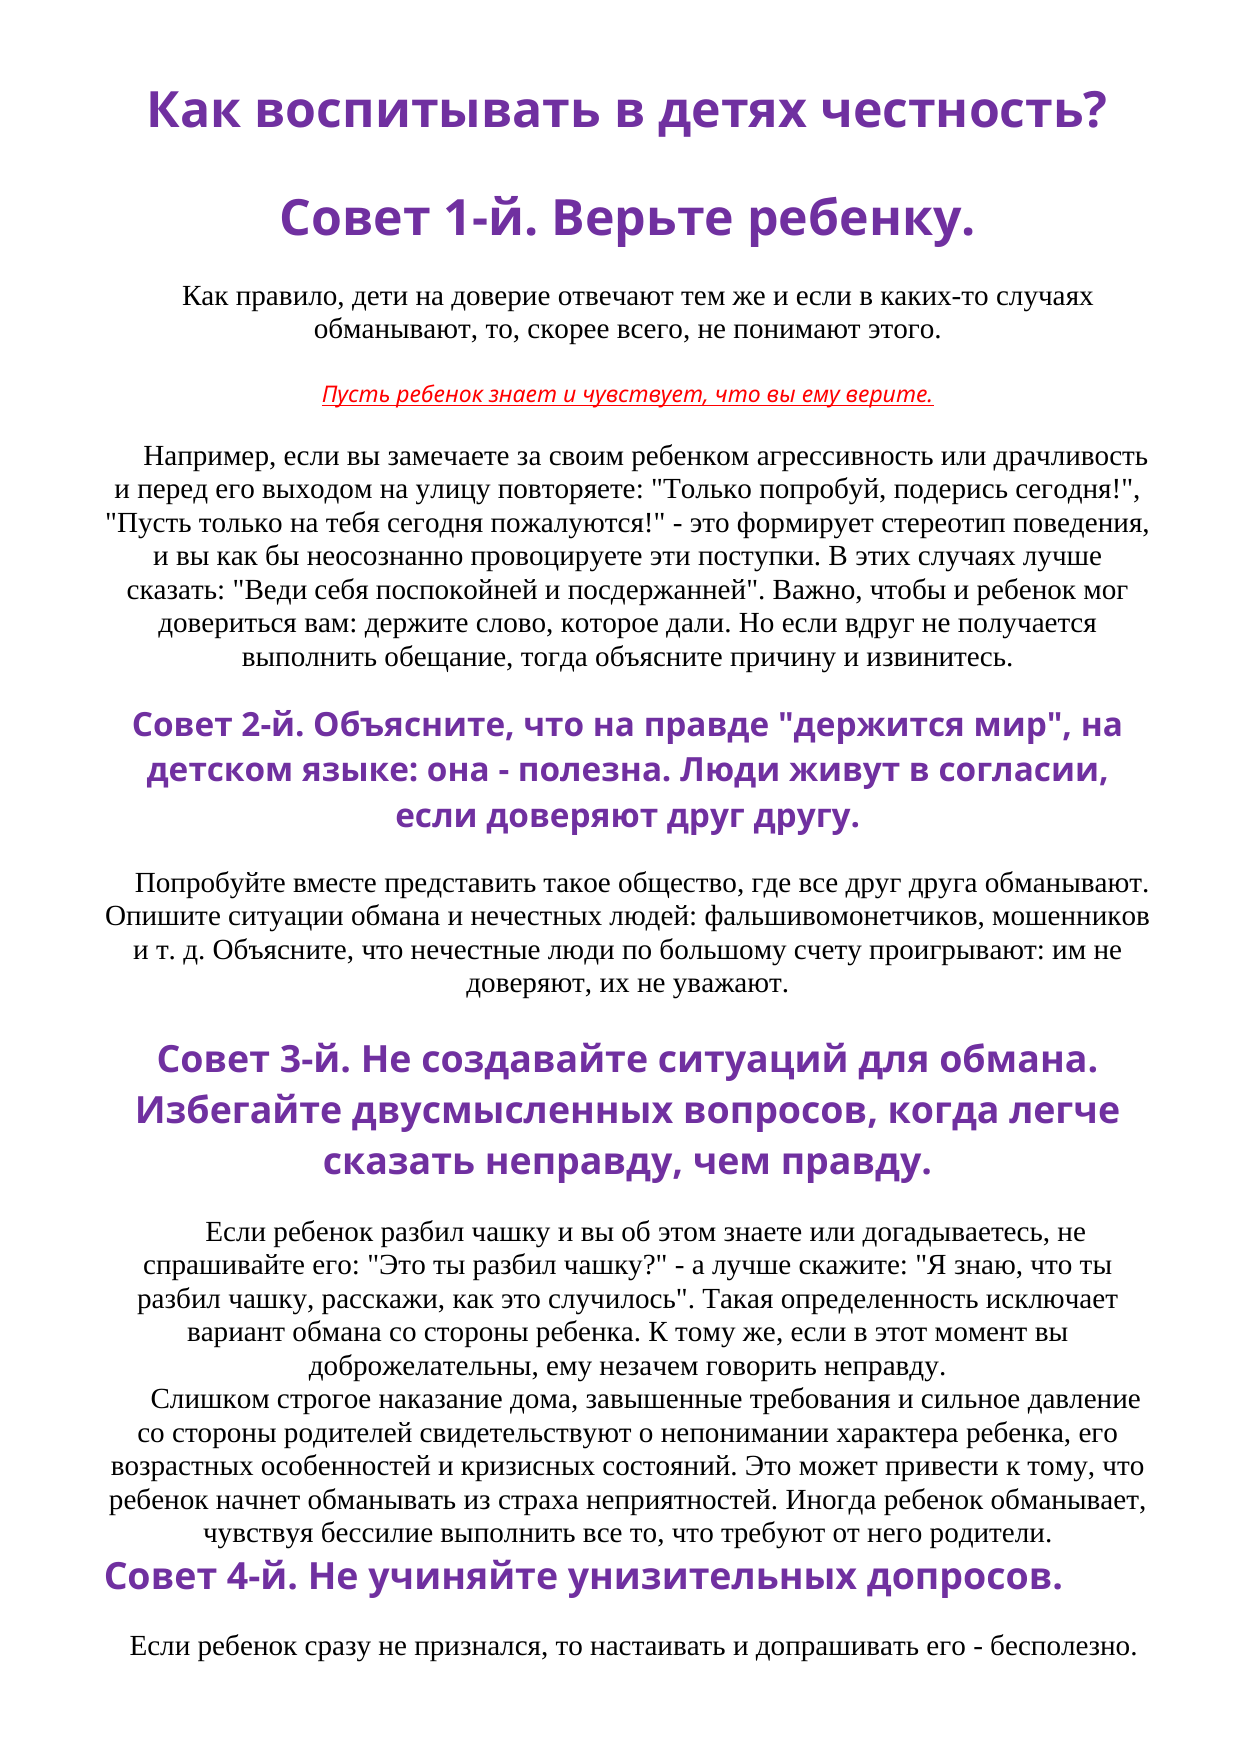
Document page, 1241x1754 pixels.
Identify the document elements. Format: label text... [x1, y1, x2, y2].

text Как воспитывать в детях честность? [103, 74, 1152, 142]
text Совет 1-й. Верьте ребенку. Как правило, дети на доверие отвечают тем же и если в каких-то случаях обманывают, то, скорее всего, не понимают этого. Пусть ребенок знает и чувствует, что вы ему верите. Например, если вы замечаете за своим ребенком агрессивность или драчливость и перед его выходом на улицу повторяете: "Только попробуй, подерись сегодня!", "Пусть только на тебя сегодня пожалуются!" - это формирует стереотип поведения, и вы как бы неосознанно провоцируете эти поступки. В этих случаях лучше сказать: "Веди себя поспокойней и посдержанней". Важно, чтобы и ребенок мог довериться вам: держите слово, которое дали. Но если вдруг не получается выполнить обещание, тогда объясните причину и извинитесь. Совет 2-й. Объясните, что на правде "держится мир", на детском языке: она - полезна. Люди живут в согласии, если доверяют друг другу. Попробуйте вместе представить такое общество, где все друг друга обманывают. Опишите ситуации обмана и нечестных людей: фальшивомонетчиков, мошенников и т. д. Объясните, что нечестные люди по большому счету проигрывают: им не доверяют, их не уважают. Совет 3-й. Не создавайте ситуаций для обмана. Избегайте двусмысленных вопросов, когда легче сказать неправду, чем правду. Если ребенок разбил чашку и вы об этом знаете или догадываетесь, не спрашивайте его: "Это ты разбил чашку?" - а лучше скажите: "Я знаю, что ты разбил чашку, расскажи, как это случилось". Такая определенность исключает вариант обмана со стороны ребенка. К тому же, если в этот момент вы доброжелательны, ему незачем говорить неправду. Слишком строгое наказание дома, завышенные требования и сильное давление со стороны родителей свидетельствуют о непонимании характера ребенка, его возрастных особенностей и кризисных состояний. Это может привести к тому, что ребенок начнет обманывать из страха неприятностей. Иногда ребенок обманывает, чувствуя бессилие выполнить все то, что требуют от него родители. [103, 182, 1152, 1549]
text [103, 1549, 1152, 1662]
